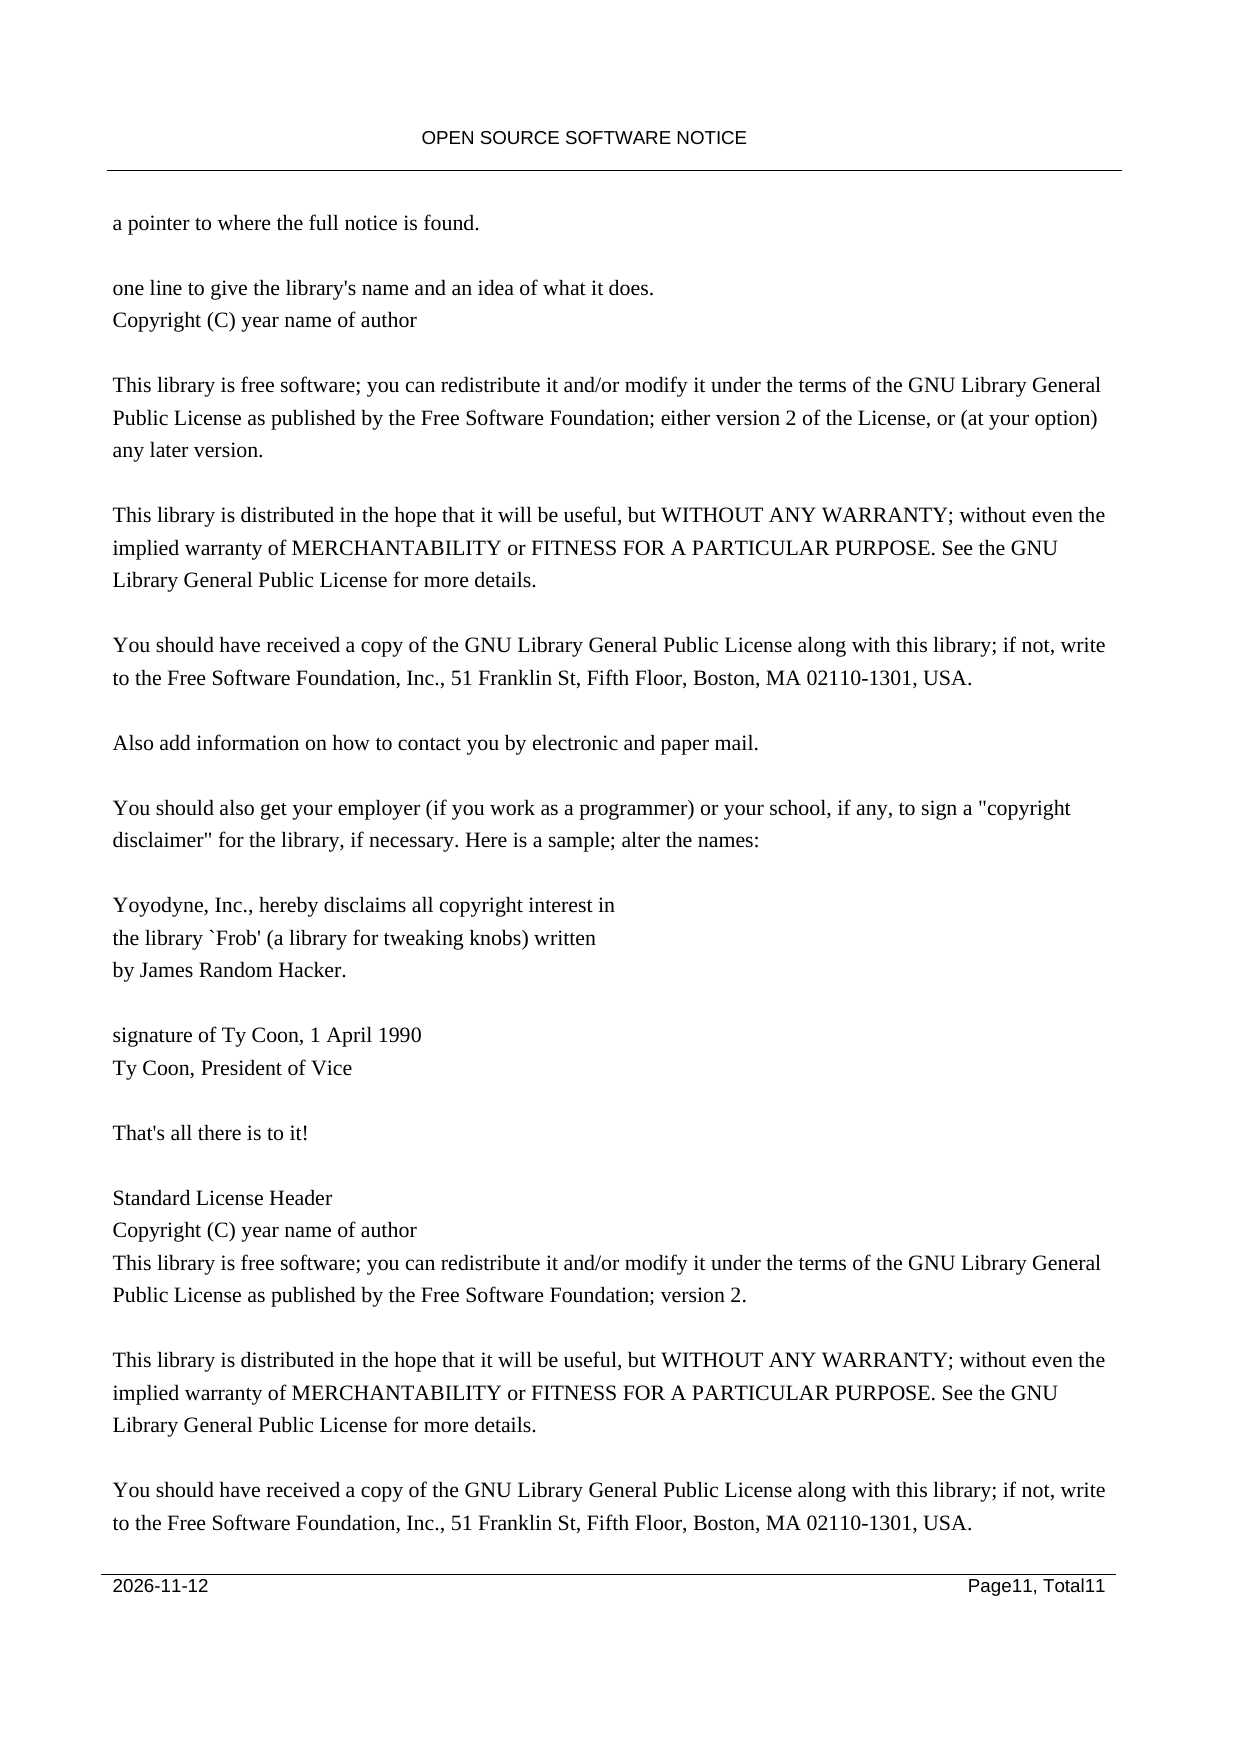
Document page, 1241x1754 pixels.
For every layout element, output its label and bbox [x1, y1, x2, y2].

text [112, 206, 1128, 1539]
